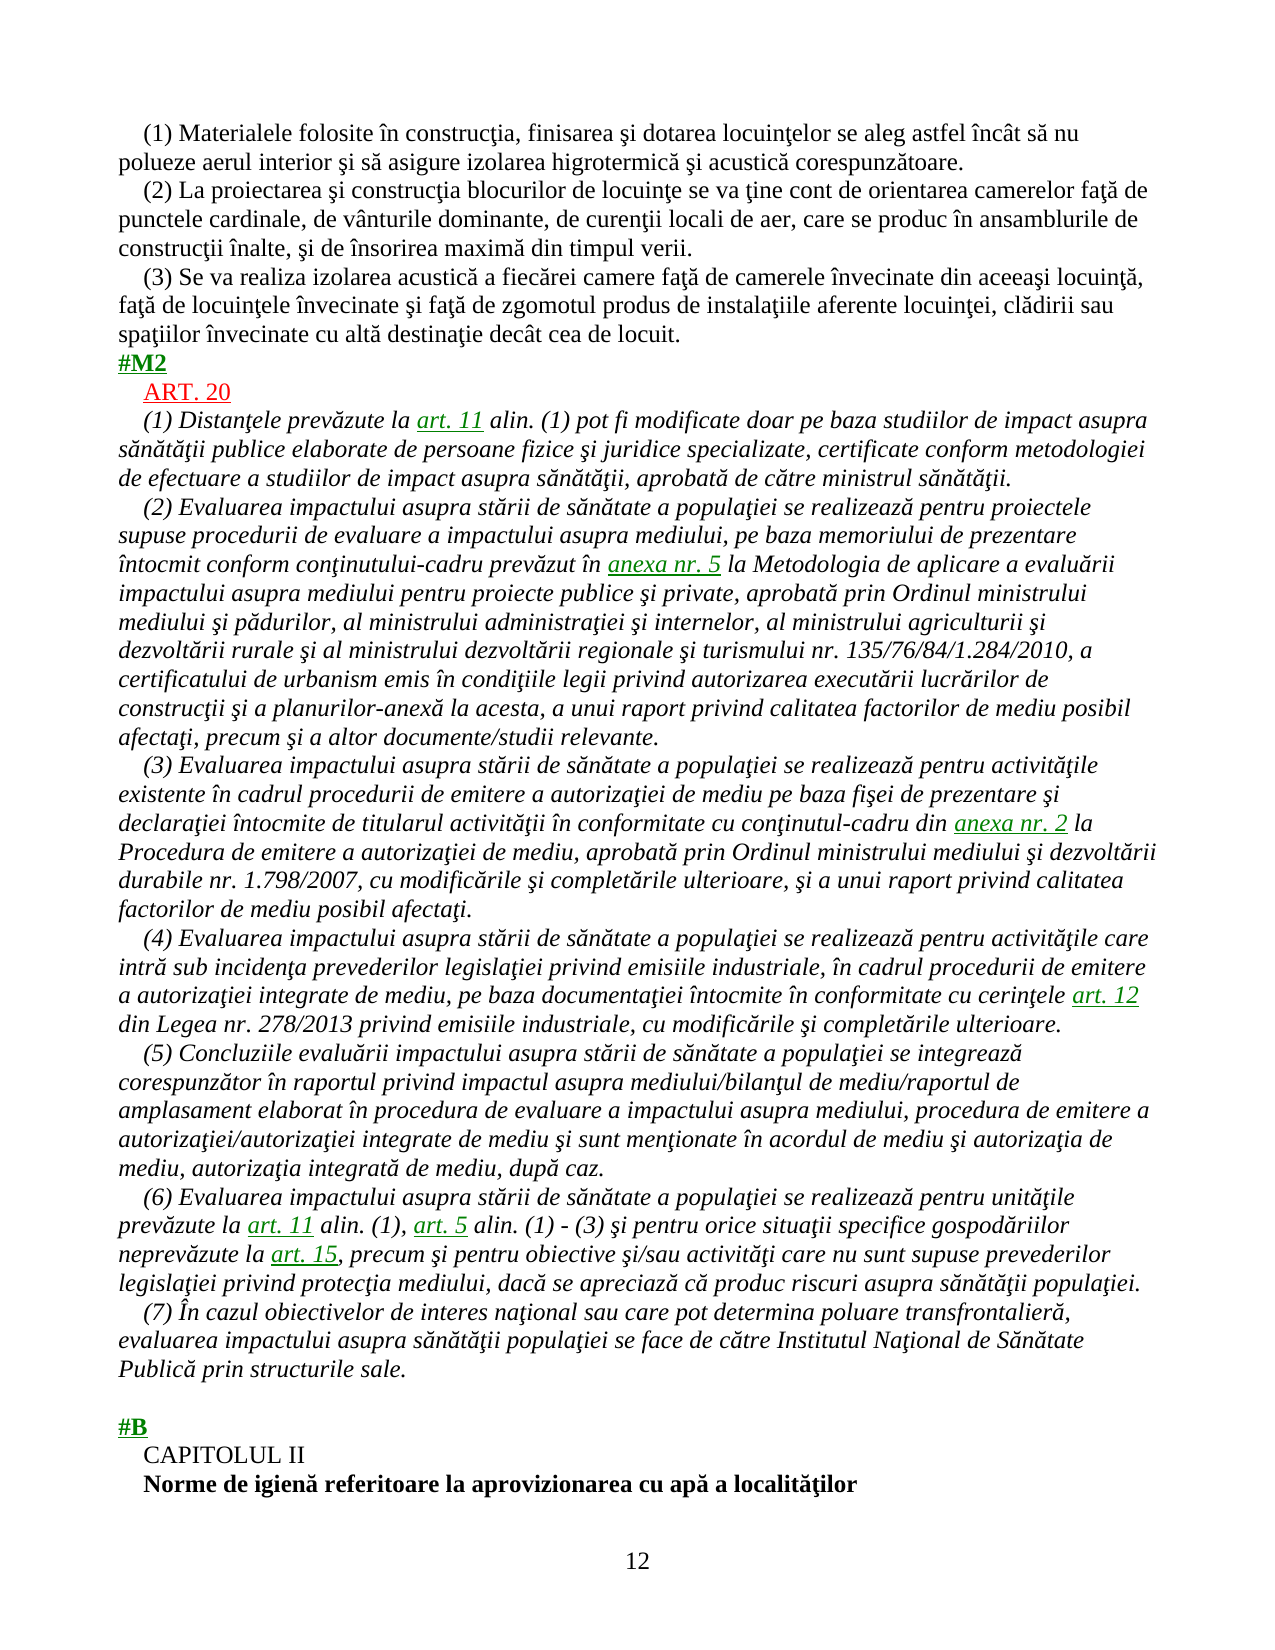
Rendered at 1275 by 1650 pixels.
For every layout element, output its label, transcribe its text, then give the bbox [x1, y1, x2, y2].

text (1) Distanţele prevăzute la art. 11 alin. (1) pot fi modificate doar pe baza studiilor de impact asupra sănătăţii publice elaborate de persoane fizice şi juridice specializate, certificate conform metodologiei de efectuare a studiilor de impact asupra sănătăţii, aprobată de către ministrul sănătăţii. [118, 406, 1157, 492]
text #M2 [118, 348, 1157, 377]
text #B [118, 1412, 1157, 1441]
text Norme de igienă referitoare la aprovizionarea cu apă a localităţilor [118, 1469, 1157, 1498]
text (3) Evaluarea impactului asupra stării de sănătate a populaţiei se realizează pentru activităţile existente în cadrul procedurii de emitere a autorizaţiei de mediu pe baza fişei de prezentare şi declaraţiei întocmite de titularul activităţii în conformitate cu conţinutul-cadru din anexa nr. 2 la Procedura de emitere a autorizaţiei de mediu, aprobată prin Ordinul ministrului mediului şi dezvoltării durabile nr. 1.798/2007, cu modificările şi completările ulterioare, şi a unui raport privind calitatea factorilor de mediu posibil afectaţi. [118, 751, 1157, 923]
text (7) În cazul obiectivelor de interes naţional sau care pot determina poluare transfrontalieră, evaluarea impactului asupra sănătăţii populaţiei se face de către Institutul Naţional de Sănătate Publică prin structurile sale. [118, 1297, 1157, 1383]
text CAPITOLUL II [118, 1441, 1157, 1469]
text (6) Evaluarea impactului asupra stării de sănătate a populaţiei se realizează pentru unităţile prevăzute la art. 11 alin. (1), art. 5 alin. (1) - (3) şi pentru orice situaţii specifice gospodăriilor neprevăzute la art. 15, precum şi pentru obiective şi/sau activităţi care nu sunt supuse prevederilor legislaţiei privind protecţia mediului, dacă se apreciază că produc riscuri asupra sănătăţii populaţiei. [118, 1182, 1157, 1297]
text (5) Concluziile evaluării impactului asupra stării de sănătate a populaţiei se integrează corespunzător în raportul privind impactul asupra mediului/bilanţul de mediu/raportul de amplasament elaborat în procedura de evaluare a impactului asupra mediului, procedura de emitere a autorizaţiei/autorizaţiei integrate de mediu şi sunt menţionate în acordul de mediu şi autorizaţia de mediu, autorizaţia integrată de mediu, după caz. [118, 1038, 1157, 1182]
text (1) Materialele folosite în construcţia, finisarea şi dotarea locuinţelor se aleg astfel încât să nu polueze aerul interior şi să asigure izolarea higrotermică şi acustică corespunzătoare. [118, 118, 1157, 176]
text (2) La proiectarea şi construcţia blocurilor de locuinţe se va ţine cont de orientarea camerelor faţă de punctele cardinale, de vânturile dominante, de curenţii locali de aer, care se produc în ansamblurile de construcţii înalte, şi de însorirea maximă din timpul verii. [118, 176, 1157, 262]
text (3) Se va realiza izolarea acustică a fiecărei camere faţă de camerele învecinate din aceeaşi locuinţă, faţă de locuinţele învecinate şi faţă de zgomotul produs de instalaţiile aferente locuinţei, clădirii sau spaţiilor învecinate cu altă destinaţie decât cea de locuit. [118, 262, 1157, 348]
text (4) Evaluarea impactului asupra stării de sănătate a populaţiei se realizează pentru activităţile care intră sub incidenţa prevederilor legislaţiei privind emisiile industriale, în cadrul procedurii de emitere a autorizaţiei integrate de mediu, pe baza documentaţiei întocmite în conformitate cu cerinţele art. 12 din Legea nr. 278/2013 privind emisiile industriale, cu modificările şi completările ulterioare. [118, 923, 1157, 1038]
text (2) Evaluarea impactului asupra stării de sănătate a populaţiei se realizează pentru proiectele supuse procedurii de evaluare a impactului asupra mediului, pe baza memoriului de prezentare întocmit conform conţinutului-cadru prevăzut în anexa nr. 5 la Metodologia de aplicare a evaluării impactului asupra mediului pentru proiecte publice şi private, aprobată prin Ordinul ministrului mediului şi pădurilor, al ministrului administraţiei şi internelor, al ministrului agriculturii şi dezvoltării rurale şi al ministrului dezvoltării regionale şi turismului nr. 135/76/84/1.284/2010, a certificatului de urbanism emis în condiţiile legii privind autorizarea executării lucrărilor de construcţii şi a planurilor-anexă la acesta, a unui raport privind calitatea factorilor de mediu posibil afectaţi, precum şi a altor documente/studii relevante. [118, 492, 1157, 751]
text ART. 20 [118, 377, 1157, 406]
